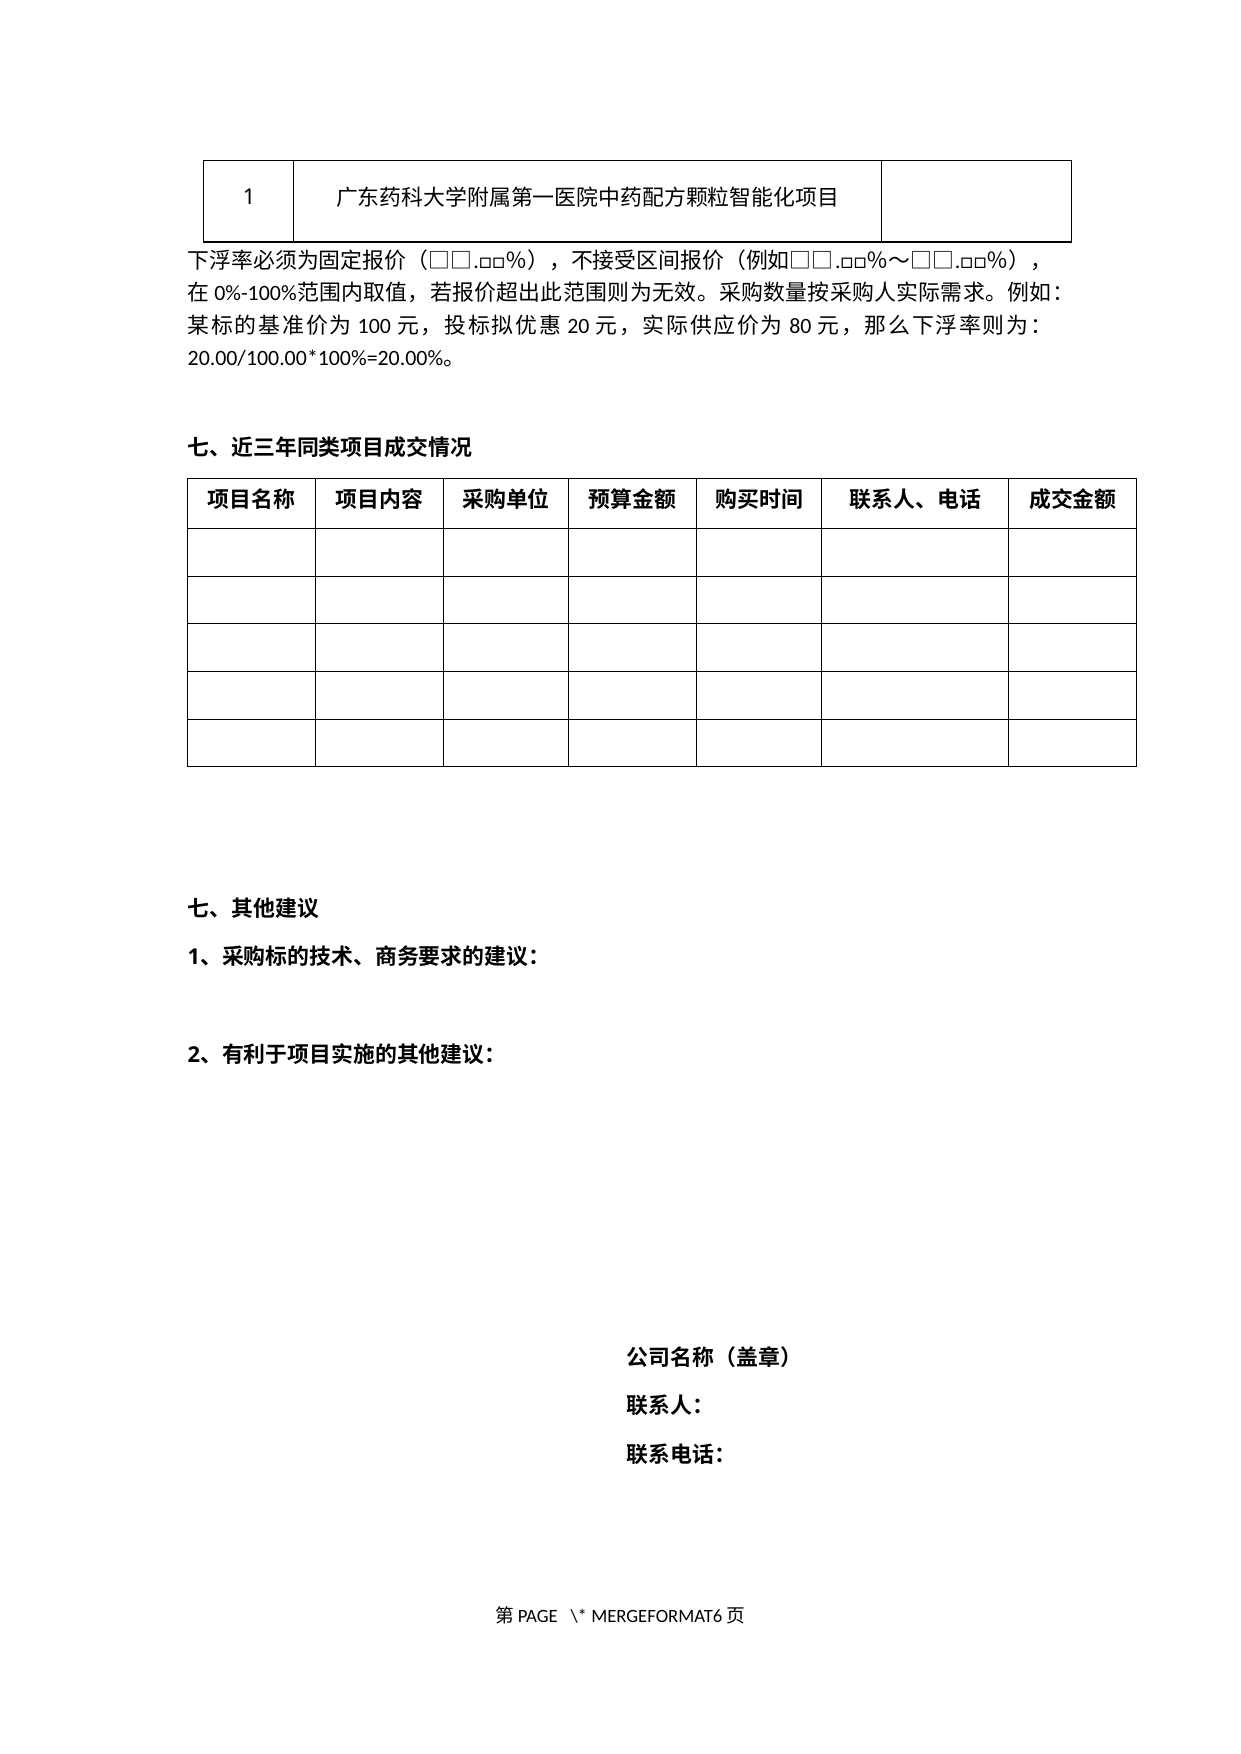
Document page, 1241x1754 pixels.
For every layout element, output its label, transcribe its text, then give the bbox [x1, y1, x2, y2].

table_cell [569, 529, 696, 576]
text 公司名称（盖章） [187, 1340, 953, 1372]
table_cell [444, 720, 568, 766]
table_cell [188, 720, 315, 766]
text 联系人： [187, 1388, 1053, 1421]
table_cell [569, 672, 696, 718]
text 1、采购标的技术、商务要求的建议： [187, 939, 1053, 971]
table_cell [188, 529, 315, 576]
table_cell 1 [204, 161, 293, 241]
table_header 预算金额 [569, 479, 696, 528]
table_cell [697, 529, 821, 576]
table_cell [1009, 672, 1136, 718]
text 联系电话： [187, 1436, 1053, 1469]
table_cell [697, 720, 821, 766]
table_header 项目名称 [188, 479, 315, 528]
table_cell [822, 529, 1008, 576]
table_cell [822, 720, 1008, 766]
text 2、有利于项目实施的其他建议： [187, 1036, 1053, 1069]
table_cell [444, 672, 568, 718]
table_cell [569, 577, 696, 623]
table_cell [316, 577, 443, 623]
table_cell [822, 577, 1008, 623]
table_cell [188, 624, 315, 671]
table_header 项目内容 [316, 479, 443, 528]
table_header 联系人、电话 [822, 479, 1008, 528]
table_cell [1009, 624, 1136, 671]
table_cell [1009, 720, 1136, 766]
table_cell [822, 624, 1008, 671]
table_cell [882, 161, 1071, 241]
text 七、近三年同类项目成交情况 [187, 430, 1053, 462]
table_cell [444, 624, 568, 671]
table_cell 广东药科大学附属第一医院中药配方颗粒智能化项目 [294, 161, 881, 241]
table_cell [316, 672, 443, 718]
table_cell [316, 624, 443, 671]
table_cell [1009, 529, 1136, 576]
table_cell [569, 720, 696, 766]
table_cell [188, 672, 315, 718]
table_header 购买时间 [697, 479, 821, 528]
table_cell [1009, 577, 1136, 623]
table_header 采购单位 [444, 479, 568, 528]
table_cell [697, 672, 821, 718]
table_cell [822, 672, 1008, 718]
table_cell [188, 577, 315, 623]
table_cell [697, 577, 821, 623]
table_cell [444, 529, 568, 576]
table_header 成交金额 [1009, 479, 1136, 528]
table_cell [569, 624, 696, 671]
text 下浮率必须为固定报价（□□.□□％），不接受区间报价（例如□□.□□％～□□.□□％），在0%-100%范围内取值，若报价超出此范围则为无效。采购数量按采购人实际需求。例如：某标的基准价为100元，投标拟优惠20元，实际供应价为80元，那么下浮率则为：20.00/100.00*100%=20.00%。 [187, 242, 1053, 372]
table_cell [316, 720, 443, 766]
text 七、其他建议 [187, 890, 1053, 923]
table_cell [316, 529, 443, 576]
table_cell [697, 624, 821, 671]
table_cell [444, 577, 568, 623]
